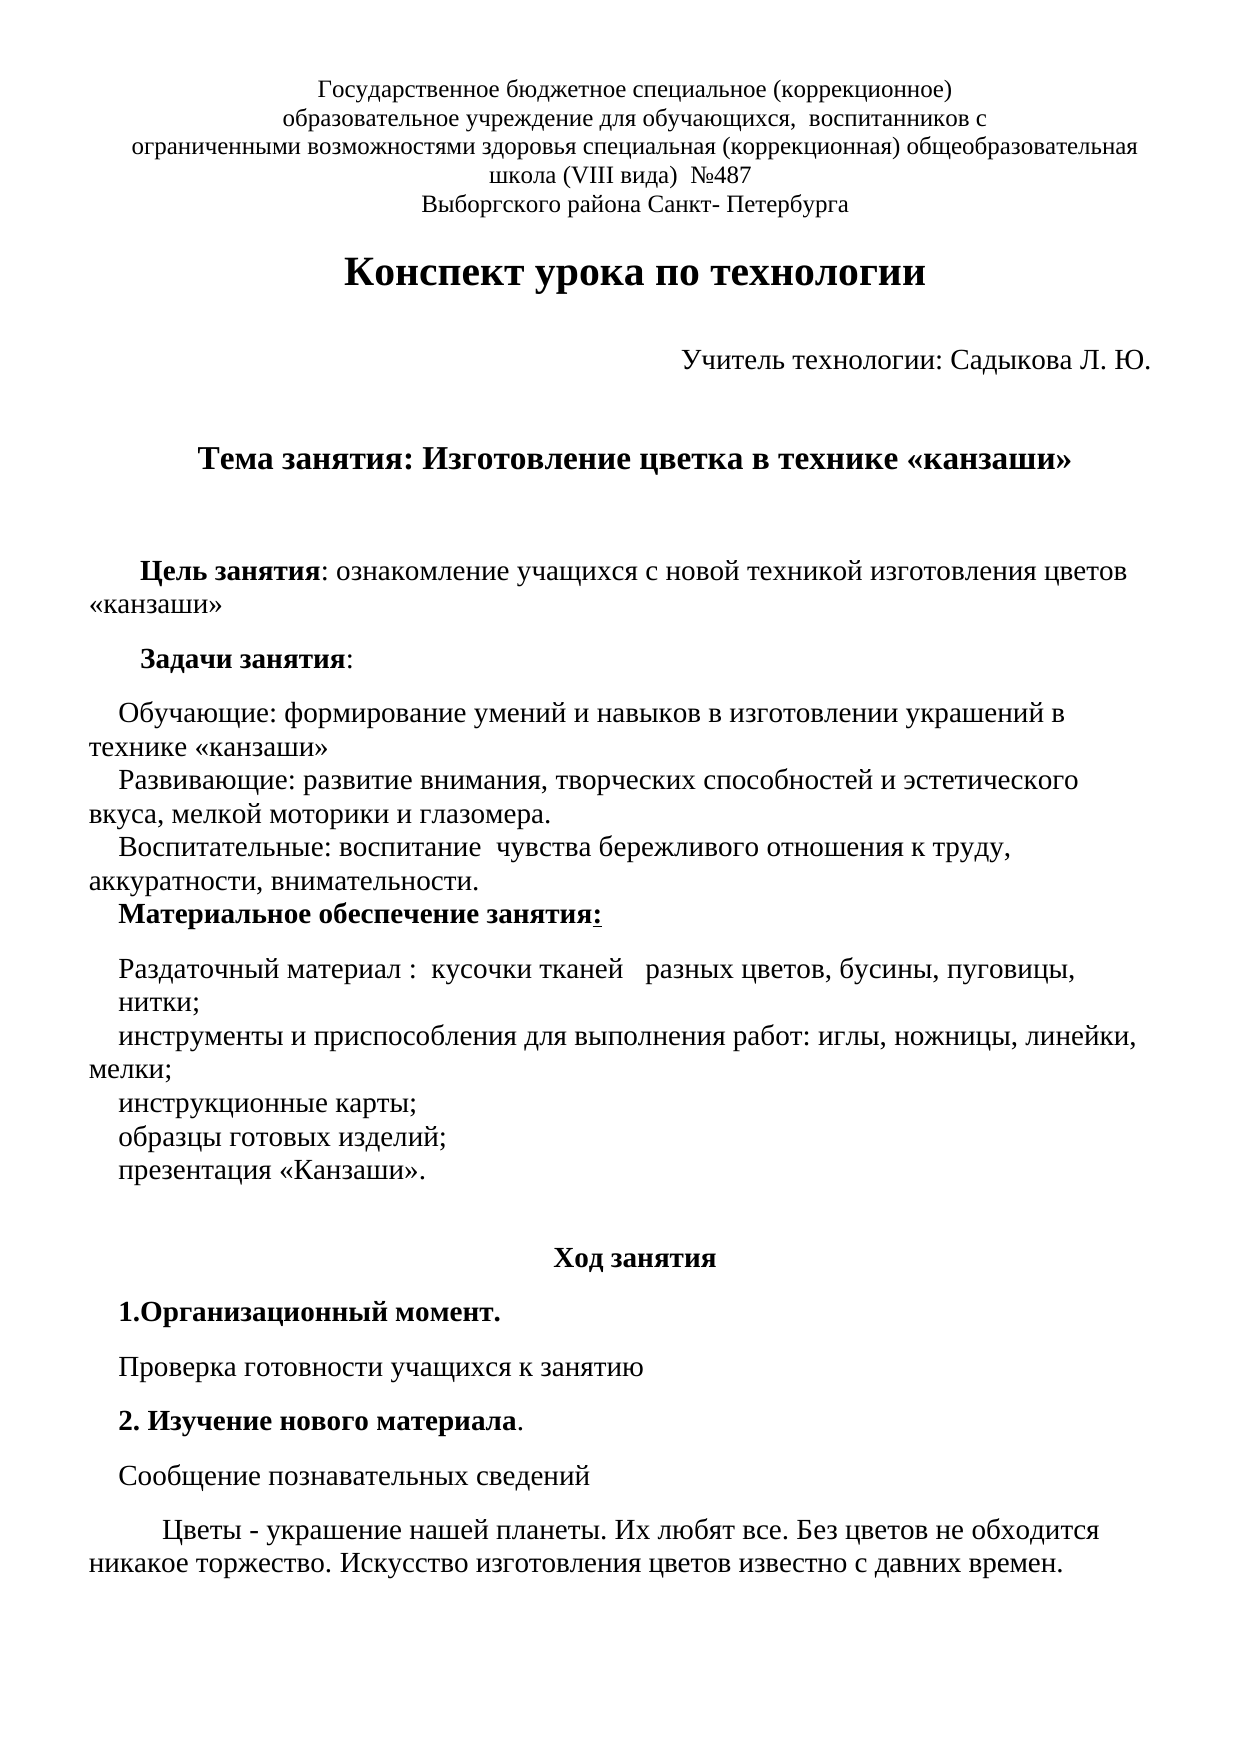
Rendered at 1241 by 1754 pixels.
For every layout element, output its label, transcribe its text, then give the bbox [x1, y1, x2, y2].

text Проверка готовности учащихся к занятию [88, 1349, 1152, 1382]
text Задачи занятия: [88, 641, 1152, 674]
text образовательное учреждение для обучающихся, воспитанников с [88, 103, 1152, 131]
text Тема занятия: Изготовление цветка в технике «канзаши» [88, 438, 1152, 476]
text Развивающие: развитие внимания, творческих способностей и эстетического вкуса, мелкой моторики и глазомера. [88, 762, 1152, 829]
text Раздаточный материал : кусочки тканей разных цветов, бусины, пуговицы, [88, 951, 1152, 984]
text Цель занятия: ознакомление учащихся с новой техникой изготовления цветов «канзаши» [88, 553, 1152, 620]
text ограниченными возможностями здоровья специальная (коррекционная) общеобразовательная школа (VIII вида) №487 [88, 131, 1152, 189]
text Воспитательные: воспитание чувства бережливого отношения к труду, аккуратности, внимательности. [88, 829, 1152, 897]
text образцы готовых изделий; [88, 1119, 1152, 1152]
text Конспект урока по технологии [88, 246, 1152, 294]
text Цветы - украшение нашей планеты. Их любят все. Без цветов не обходится никакое торжество. Искусство изготовления цветов известно с давних времен. [88, 1512, 1152, 1579]
text Материальное обеспечение занятия: [88, 897, 1152, 930]
text 1.Организационный момент. [88, 1294, 1152, 1328]
text Обучающие: формирование умений и навыков в изготовлении украшений в технике «канзаши» [88, 695, 1152, 762]
text нитки; [88, 984, 1152, 1018]
text Учитель технологии: Садыкова Л. Ю. [88, 342, 1152, 376]
text презентация «Канзаши». [88, 1152, 1152, 1186]
text Ход занятия [88, 1240, 1152, 1274]
text Сообщение познавательных сведений [88, 1458, 1152, 1491]
text Выборгского района Санкт- Петербурга [88, 189, 1152, 218]
text инструменты и приспособления для выполнения работ: иглы, ножницы, линейки, мелки; [88, 1018, 1152, 1085]
text Государственное бюджетное специальное (коррекционное) [88, 74, 1152, 103]
text инструкционные карты; [88, 1085, 1152, 1119]
text 2. Изучение нового материала. [88, 1403, 1152, 1437]
